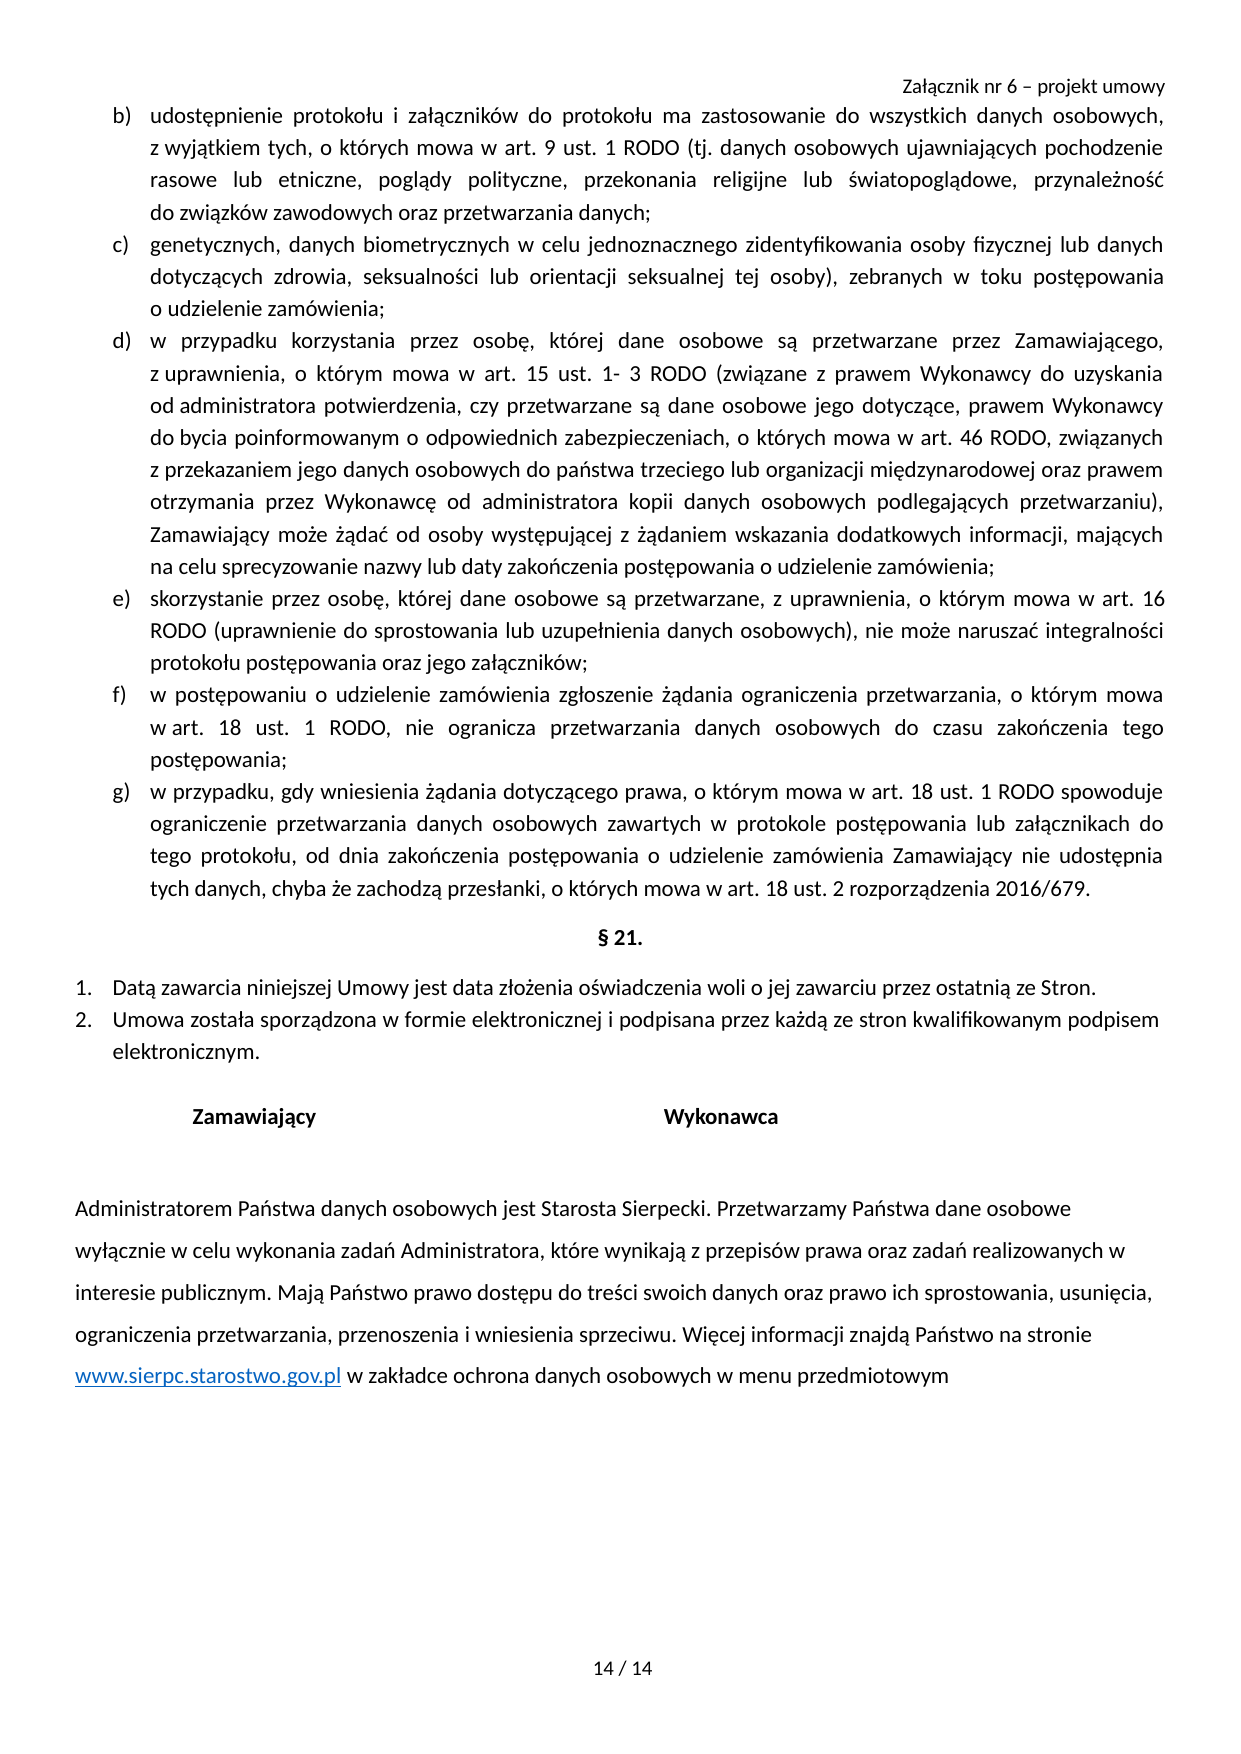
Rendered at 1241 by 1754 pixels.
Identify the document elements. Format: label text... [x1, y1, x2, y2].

list Datą zawarcia niniejszej Umowy jest data złożenia oświadczenia woli o jej zawarciu przez ostatnią ze Stron. [75, 973, 1161, 1001]
list w przypadku, gdy wniesienia żądania dotyczącego prawa, o którym mowa w art. 18 ust. 1 RODO spowoduje ograniczenie przetwarzania danych osobowych zawartych w protokole postępowania lub załącznikach do tego protokołu, od dnia zakończenia postępowania o udzielenie zamówienia Zamawiający nie udostępnia tych danych, chyba że zachodzą przesłanki, o których mowa w art. 18 ust. 2 rozporządzenia 2016/679. [112, 777, 1165, 902]
list w postępowaniu o udzielenie zamówienia zgłoszenie żądania ograniczenia przetwarzania, o którym mowa w art. 18 ust. 1 RODO, nie ogranicza przetwarzania danych osobowych do czasu zakończenia tego postępowania; [112, 681, 1165, 773]
list Umowa została sporządzona w formie elektronicznej i podpisana przez każdą ze stron kwalifikowanym podpisem elektronicznym. [75, 1005, 1161, 1065]
list skorzystanie przez osobę, której dane osobowe są przetwarzane, z uprawnienia, o którym mowa w art. 16 RODO (uprawnienie do sprostowania lub uzupełnienia danych osobowych), nie może naruszać integralności protokołu postępowania oraz jego załączników; [112, 584, 1165, 676]
text Administratorem Państwa danych osobowych jest Starosta Sierpecki. Przetwarzamy Państwa dane osobowe wyłącznie w celu wykonania zadań Administratora, które wynikają z przepisów prawa oraz zadań realizowanych w interesie publicznym. Mają Państwo prawo dostępu do treści swoich danych oraz prawo ich sprostowania, usunięcia, ograniczenia przetwarzania, przenoszenia i wniesienia sprzeciwu. Więcej informacji znajdą Państwo na stronie www.sierpc.starostwo.gov.pl w zakładce ochrona danych osobowych w menu przedmiotowym [75, 1194, 1165, 1390]
list w przypadku korzystania przez osobę, której dane osobowe są przetwarzane przez Zamawiającego, z uprawnienia, o którym mowa w art. 15 ust. 1- 3 RODO (związane z prawem Wykonawcy do uzyskania od administratora potwierdzenia, czy przetwarzane są dane osobowe jego dotyczące, prawem Wykonawcy do bycia poinformowanym o odpowiednich zabezpieczeniach, o których mowa w art. 46 RODO, związanych z przekazaniem jego danych osobowych do państwa trzeciego lub organizacji międzynarodowej oraz prawem otrzymania przez Wykonawcę od administratora kopii danych osobowych podlegających przetwarzaniu), Zamawiający może żądać od osoby występującej z żądaniem wskazania dodatkowych informacji, mających na celu sprecyzowanie nazwy lub daty zakończenia postępowania o udzielenie zamówienia; [112, 327, 1165, 580]
list udostępnienie protokołu i załączników do protokołu ma zastosowanie do wszystkich danych osobowych, z wyjątkiem tych, o których mowa w art. 9 ust. 1 RODO (tj. danych osobowych ujawniających pochodzenie rasowe lub etniczne, poglądy polityczne, przekonania religijne lub światopoglądowe, przynależność do związków zawodowych oraz przetwarzania danych; [112, 101, 1165, 226]
list genetycznych, danych biometrycznych w celu jednoznacznego zidentyfikowania osoby fizycznej lub danych dotyczących zdrowia, seksualności lub orientacji seksualnej tej osoby), zebranych w toku postępowania o udzielenie zamówienia; [112, 230, 1165, 322]
text Zamawiający Wykonawca [104, 1102, 1161, 1131]
subtitle § 21. [75, 923, 1165, 951]
